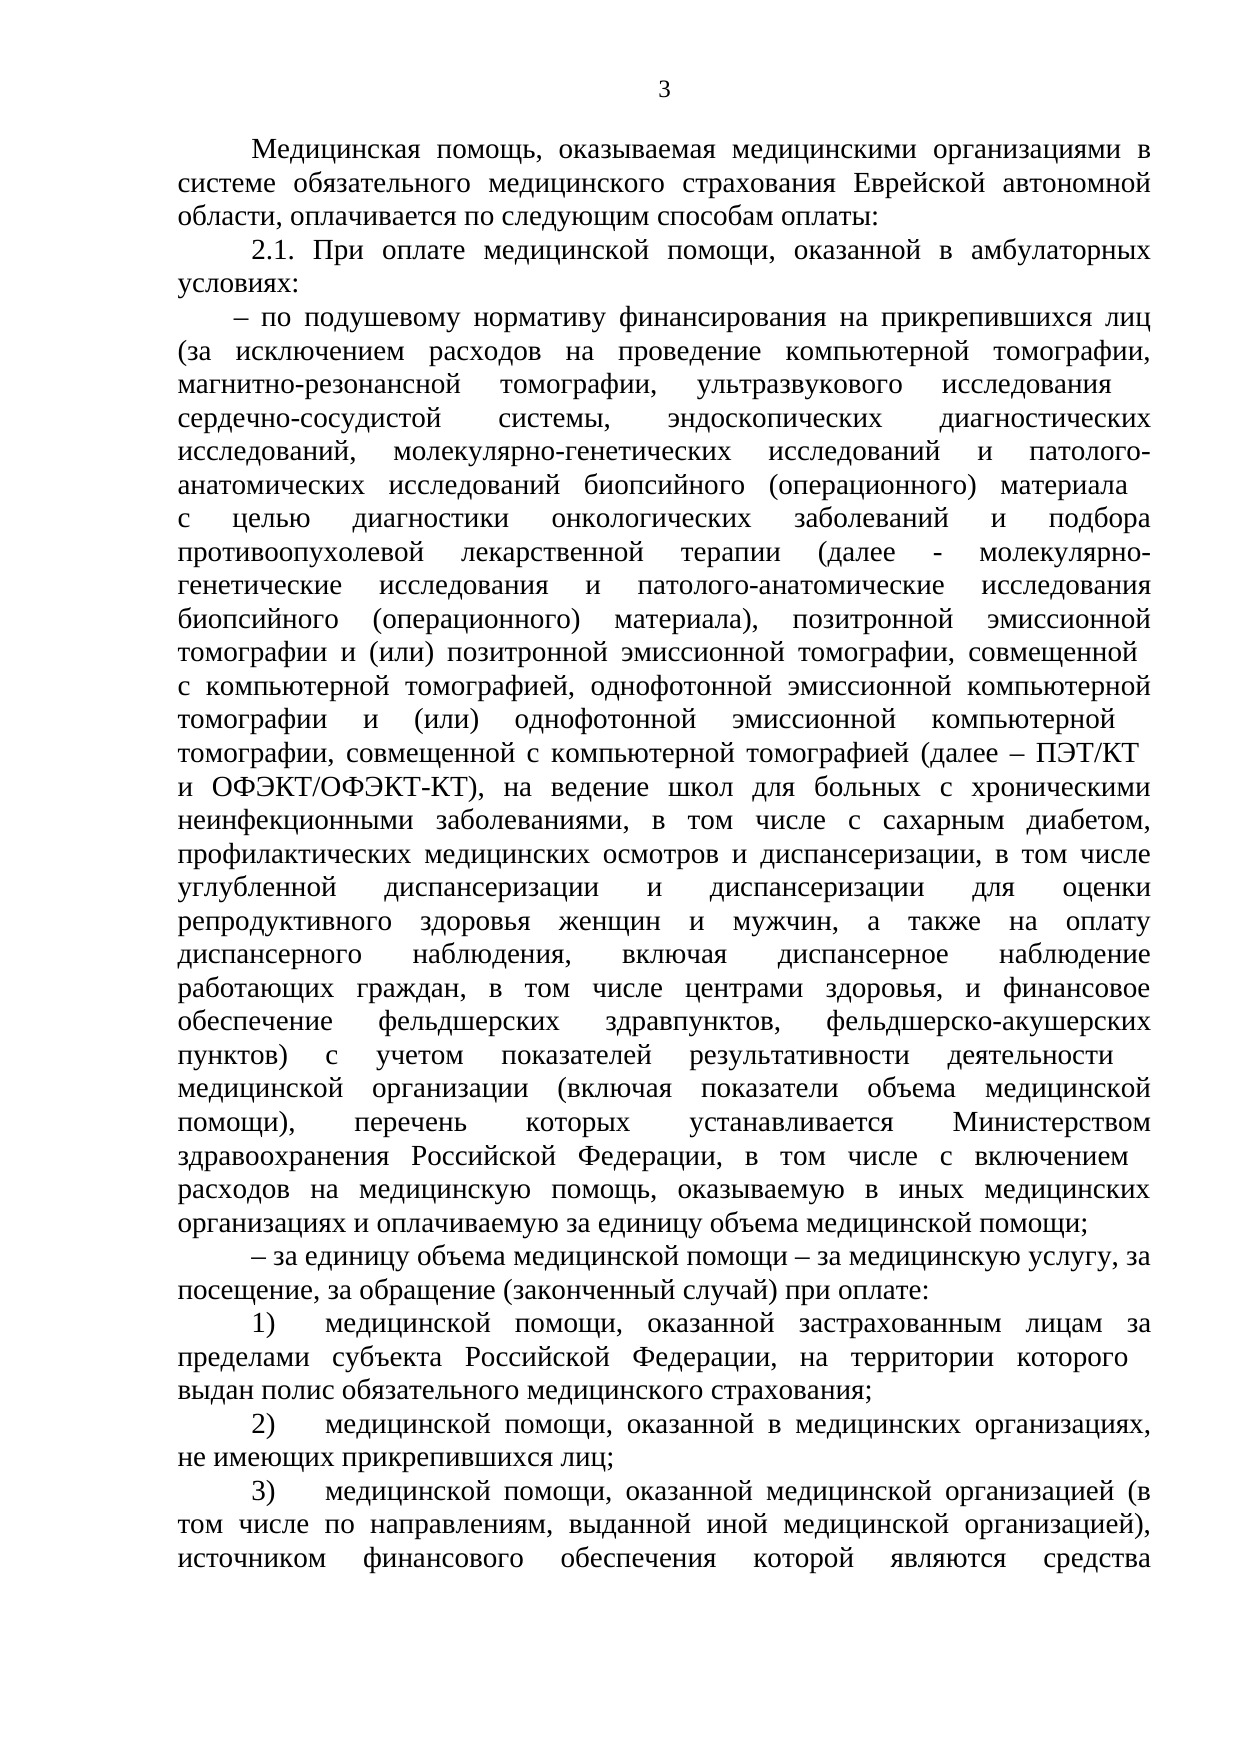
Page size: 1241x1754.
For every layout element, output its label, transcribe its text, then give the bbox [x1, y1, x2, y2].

list медицинской помощи, оказанной застрахованным лицам за пределами субъекта Российской Федерации, на территории которого выдан полис обязательного медицинского страхования; [177, 1305, 1152, 1406]
list медицинской помощи, оказанной в медицинских организациях, не имеющих прикрепившихся лиц; [177, 1406, 1152, 1473]
text – по подушевому нормативу финансирования на прикрепившихся лиц (за исключением расходов на проведение компьютерной томографии, магнитно-резонансной томографии, ультразвукового исследования сердечно-сосудистой системы, эндоскопических диагностических исследований, молекулярно-генетических исследований и патолого-анатомических исследований биопсийного (операционного) материала с целью диагностики онкологических заболеваний и подбора противоопухолевой лекарственной терапии (далее - молекулярно-генетические исследования и патолого-анатомические исследования биопсийного (операционного) материала), позитронной эмиссионной томографии и (или) позитронной эмиссионной томографии, совмещенной с компьютерной томографией, однофотонной эмиссионной компьютерной томографии и (или) однофотонной эмиссионной компьютерной томографии, совмещенной с компьютерной томографией (далее – ПЭТ/КТ и ОФЭКТ/ОФЭКТ-КТ), на ведение школ для больных с хроническими неинфекционными заболеваниями, в том числе с сахарным диабетом, профилактических медицинских осмотров и диспансеризации, в том числе углубленной диспансеризации и диспансеризации для оценки репродуктивного здоровья женщин и мужчин, а также на оплату диспансерного наблюдения, включая диспансерное наблюдение работающих граждан, в том числе центрами здоровья, и финансовое обеспечение фельдшерских здравпунктов, фельдшерско-акушерских пунктов) с учетом показателей результативности деятельности медицинской организации (включая показатели объема медицинской помощи), перечень которых устанавливается Министерством здравоохранения Российской Федерации, в том числе с включением расходов на медицинскую помощь, оказываемую в иных медицинских организациях и оплачиваемую за единицу объема медицинской помощи; [177, 299, 1152, 1238]
text Медицинская помощь, оказываемая медицинскими организациями в системе обязательного медицинского страхования Еврейской автономной области, оплачивается по следующим способам оплаты: [177, 131, 1152, 232]
text – за единицу объема медицинской помощи – за медицинскую услугу, за посещение, за обращение (законченный случай) при оплате: [177, 1238, 1152, 1305]
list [177, 1473, 1152, 1574]
text 2.1. При оплате медицинской помощи, оказанной в амбулаторных условиях: [177, 232, 1152, 299]
